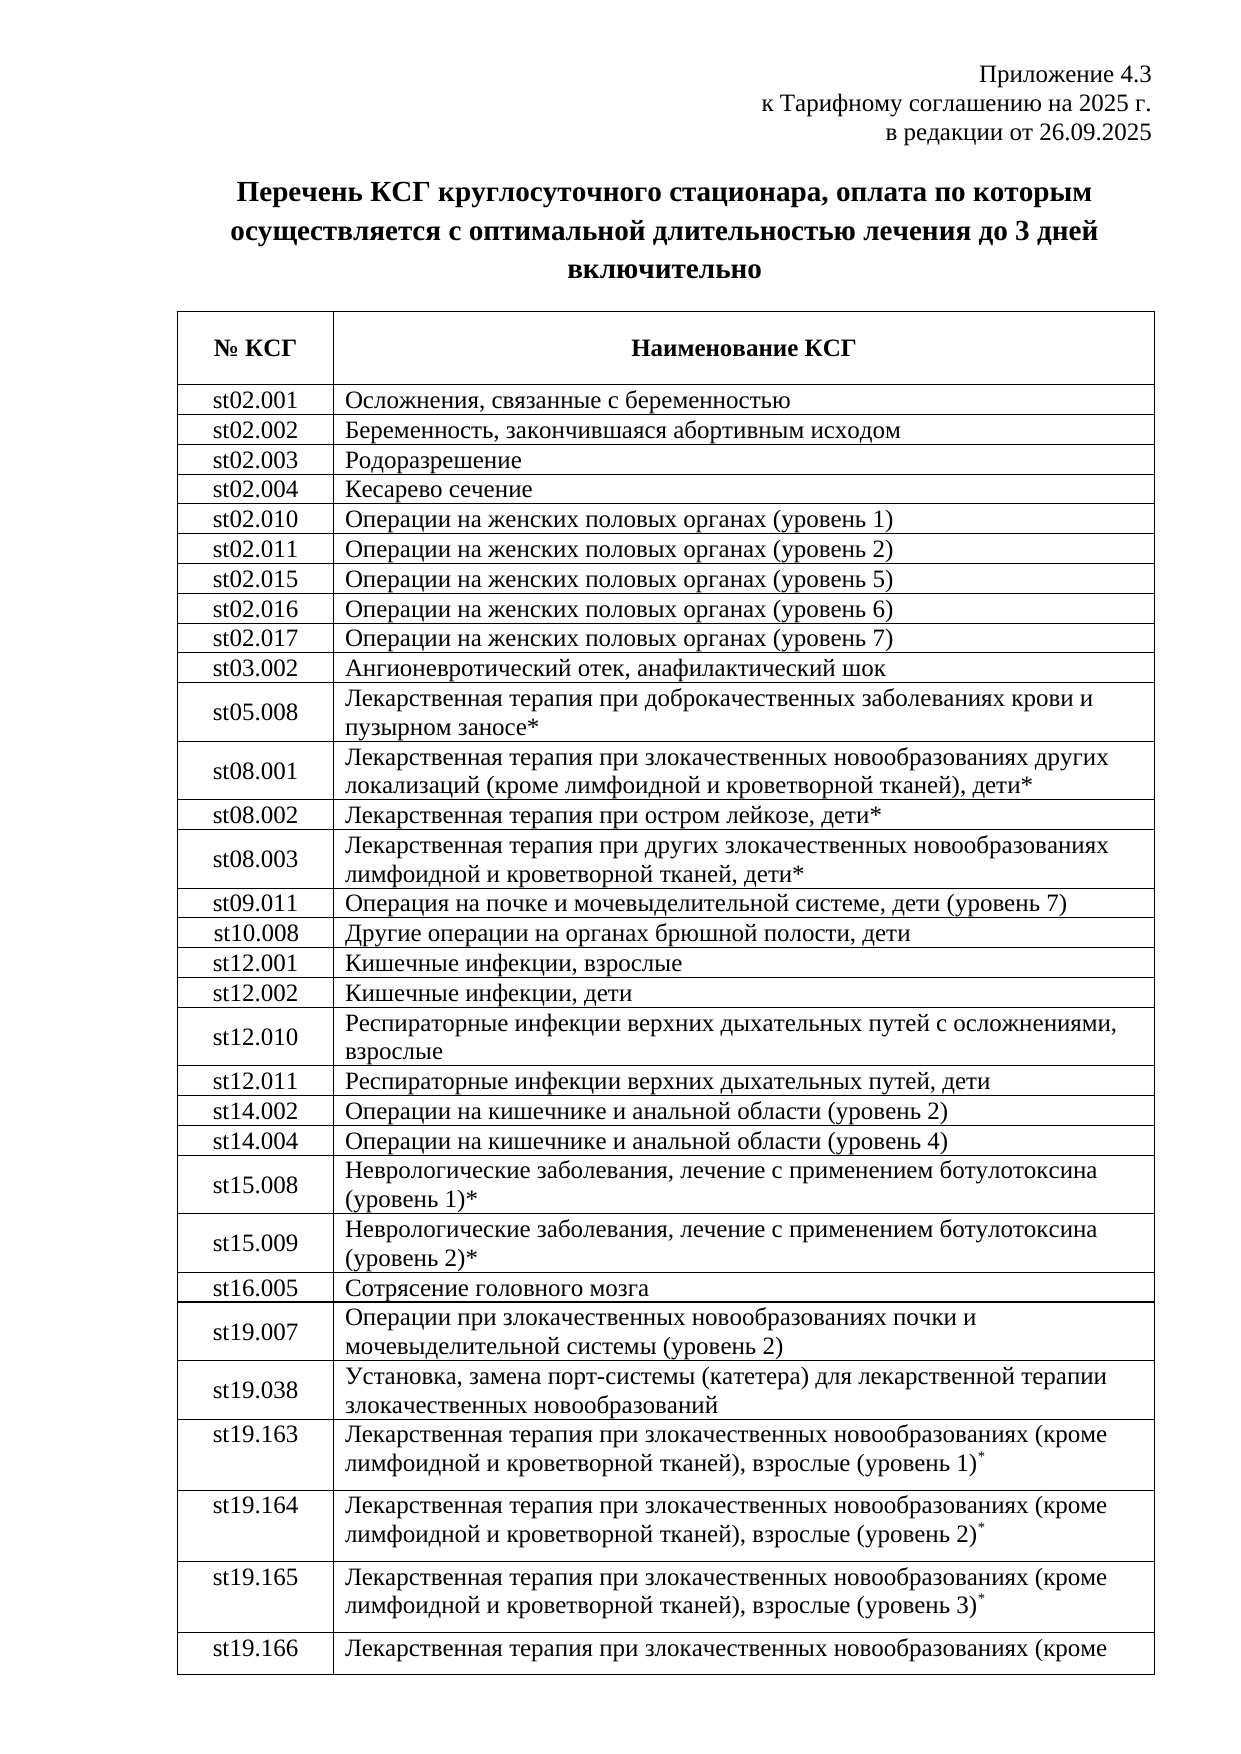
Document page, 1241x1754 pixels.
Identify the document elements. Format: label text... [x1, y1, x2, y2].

table_cell st14.002 [178, 1096, 333, 1125]
table_cell Лекарственная терапия при остром лейкозе, дети* [334, 800, 1154, 829]
table_cell Кишечные инфекции, взрослые [334, 948, 1154, 977]
table_cell st19.007 [178, 1303, 333, 1360]
table_cell Осложнения, связанные с беременностью [334, 385, 1154, 414]
table_cell st02.011 [178, 534, 333, 563]
table_cell st19.163 [178, 1420, 333, 1489]
table_cell Операции на женских половых органах (уровень 5) [334, 564, 1154, 593]
table_cell Операции на кишечнике и анальной области (уровень 2) [334, 1096, 1154, 1125]
table_header Наименование КСГ [334, 312, 1154, 384]
table_cell Операции на женских половых органах (уровень 1) [334, 504, 1154, 533]
table_cell Респираторные инфекции верхних дыхательных путей с осложнениями, взрослые [334, 1008, 1154, 1065]
table_cell st10.008 [178, 918, 333, 947]
table_cell Респираторные инфекции верхних дыхательных путей, дети [334, 1066, 1154, 1095]
table_cell st15.008 [178, 1156, 333, 1213]
table_cell Неврологические заболевания, лечение с применением ботулотоксина (уровень 1)* [334, 1156, 1154, 1213]
table_cell st03.002 [178, 653, 333, 682]
table_cell st19.164 [178, 1491, 333, 1561]
table_cell st02.015 [178, 564, 333, 593]
table_cell Сотрясение головного мозга [334, 1273, 1154, 1301]
table_cell Ангионевротический отек, анафилактический шок [334, 653, 1154, 682]
table_cell st19.038 [178, 1361, 333, 1418]
table_cell st12.010 [178, 1008, 333, 1065]
table_cell Лекарственная терапия при злокачественных новообразованиях (кроме лимфоидной и кроветворной тканей), взрослые (уровень 2)* [334, 1491, 1154, 1561]
table_cell Операции на женских половых органах (уровень 2) [334, 534, 1154, 563]
text к Тарифному соглашению на 2025 г. [177, 88, 1152, 117]
table_cell st02.004 [178, 475, 333, 503]
table_cell st02.017 [178, 624, 333, 652]
table_cell Лекарственная терапия при доброкачественных заболеваниях крови и пузырном заносе* [334, 683, 1154, 741]
table_cell Операция на почке и мочевыделительной системе, дети (уровень 7) [334, 889, 1154, 917]
table_cell Другие операции на органах брюшной полости, дети [334, 918, 1154, 947]
table_cell Кишечные инфекции, дети [334, 978, 1154, 1007]
table_cell st02.001 [178, 385, 333, 414]
table_cell Операции на кишечнике и анальной области (уровень 4) [334, 1126, 1154, 1154]
table_cell Лекарственная терапия при злокачественных новообразованиях других локализаций (кроме лимфоидной и кроветворной тканей), дети* [334, 742, 1154, 799]
table_cell st08.003 [178, 830, 333, 887]
table_cell Операции на женских половых органах (уровень 6) [334, 594, 1154, 622]
table_cell st19.166 [178, 1633, 333, 1674]
table_cell Операции на женских половых органах (уровень 7) [334, 624, 1154, 652]
table_cell st12.001 [178, 948, 333, 977]
table_cell Лекарственная терапия при других злокачественных новообразованиях лимфоидной и кроветворной тканей, дети* [334, 830, 1154, 887]
table_cell Кесарево сечение [334, 475, 1154, 503]
table_cell Операции при злокачественных новообразованиях почки и мочевыделительной системы (уровень 2) [334, 1303, 1154, 1360]
table_cell st02.003 [178, 445, 333, 473]
table_cell st02.016 [178, 594, 333, 622]
table_cell Беременность, закончившаяся абортивным исходом [334, 415, 1154, 444]
table_cell st14.004 [178, 1126, 333, 1154]
table_cell st08.001 [178, 742, 333, 799]
text Перечень КСГ круглосуточного стационара, оплата по которым осуществляется с оптимальной длительностью лечения до 3 дней включительно [177, 174, 1152, 285]
table_cell Неврологические заболевания, лечение с применением ботулотоксина (уровень 2)* [334, 1214, 1154, 1272]
table_cell st19.165 [178, 1562, 333, 1632]
table_cell st02.002 [178, 415, 333, 444]
text в редакции от 26.09.2025 [177, 117, 1152, 145]
text Приложение 4.3 [177, 59, 1152, 88]
table_cell st09.011 [178, 889, 333, 917]
table_cell st05.008 [178, 683, 333, 741]
table_cell st15.009 [178, 1214, 333, 1272]
table_cell st12.011 [178, 1066, 333, 1095]
table_cell st02.010 [178, 504, 333, 533]
table_cell Лекарственная терапия при злокачественных новообразованиях (кроме лимфоидной и кроветворной тканей), взрослые (уровень 1)* [334, 1420, 1154, 1489]
table_cell Родоразрешение [334, 445, 1154, 473]
table_cell st16.005 [178, 1273, 333, 1301]
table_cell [334, 1633, 1154, 1674]
table_header № КСГ [178, 312, 333, 384]
table_cell st08.002 [178, 800, 333, 829]
table_cell st12.002 [178, 978, 333, 1007]
table_cell Установка, замена порт-системы (катетера) для лекарственной терапии злокачественных новообразований [334, 1361, 1154, 1418]
table_cell Лекарственная терапия при злокачественных новообразованиях (кроме лимфоидной и кроветворной тканей), взрослые (уровень 3)* [334, 1562, 1154, 1632]
